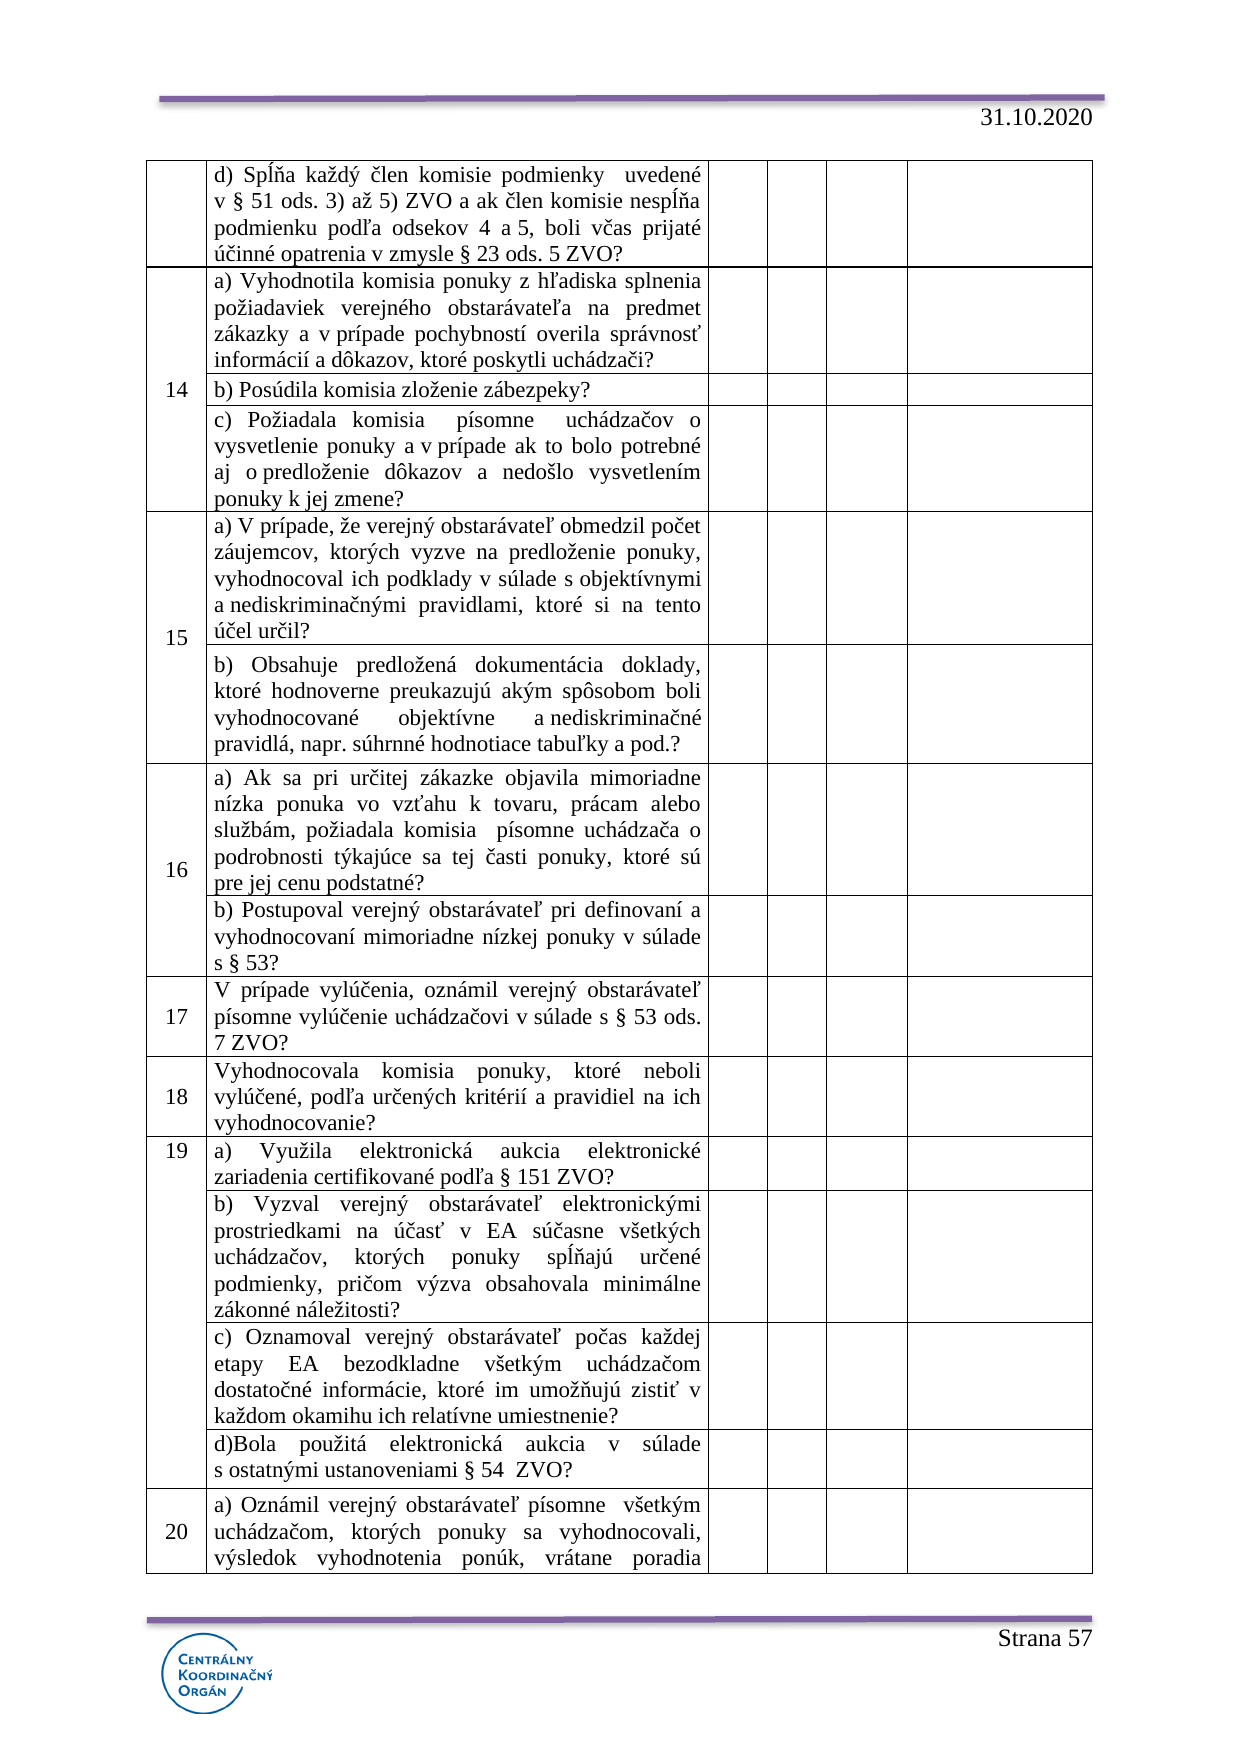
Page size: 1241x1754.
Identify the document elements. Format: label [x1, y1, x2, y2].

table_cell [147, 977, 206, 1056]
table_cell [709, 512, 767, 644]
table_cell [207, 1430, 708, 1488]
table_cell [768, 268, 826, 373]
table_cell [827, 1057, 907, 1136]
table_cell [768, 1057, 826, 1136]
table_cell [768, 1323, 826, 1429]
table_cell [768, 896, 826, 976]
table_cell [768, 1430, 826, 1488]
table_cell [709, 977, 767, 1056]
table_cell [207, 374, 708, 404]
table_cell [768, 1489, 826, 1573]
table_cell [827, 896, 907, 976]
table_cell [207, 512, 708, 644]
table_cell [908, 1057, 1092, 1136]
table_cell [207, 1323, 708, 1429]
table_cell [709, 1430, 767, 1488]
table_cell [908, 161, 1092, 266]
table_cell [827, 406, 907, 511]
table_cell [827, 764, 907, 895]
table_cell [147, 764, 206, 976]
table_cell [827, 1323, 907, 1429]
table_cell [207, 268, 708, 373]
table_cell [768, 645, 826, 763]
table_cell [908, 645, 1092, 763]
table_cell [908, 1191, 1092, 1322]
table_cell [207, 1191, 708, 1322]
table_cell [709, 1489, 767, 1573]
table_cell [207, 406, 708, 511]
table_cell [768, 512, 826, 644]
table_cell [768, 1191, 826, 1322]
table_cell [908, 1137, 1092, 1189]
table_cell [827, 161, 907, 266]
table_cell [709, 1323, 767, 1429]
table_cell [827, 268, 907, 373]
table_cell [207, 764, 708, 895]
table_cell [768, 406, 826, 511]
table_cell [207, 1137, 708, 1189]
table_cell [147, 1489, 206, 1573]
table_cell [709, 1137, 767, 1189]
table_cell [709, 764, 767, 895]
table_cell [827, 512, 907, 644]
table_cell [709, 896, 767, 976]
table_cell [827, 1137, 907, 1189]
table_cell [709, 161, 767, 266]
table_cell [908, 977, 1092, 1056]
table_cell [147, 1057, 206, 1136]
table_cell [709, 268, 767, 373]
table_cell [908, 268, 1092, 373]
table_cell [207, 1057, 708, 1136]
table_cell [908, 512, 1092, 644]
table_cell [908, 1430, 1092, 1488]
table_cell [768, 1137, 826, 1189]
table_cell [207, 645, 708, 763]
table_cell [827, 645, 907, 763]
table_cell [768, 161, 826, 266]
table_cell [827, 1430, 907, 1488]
picture [159, 1631, 272, 1713]
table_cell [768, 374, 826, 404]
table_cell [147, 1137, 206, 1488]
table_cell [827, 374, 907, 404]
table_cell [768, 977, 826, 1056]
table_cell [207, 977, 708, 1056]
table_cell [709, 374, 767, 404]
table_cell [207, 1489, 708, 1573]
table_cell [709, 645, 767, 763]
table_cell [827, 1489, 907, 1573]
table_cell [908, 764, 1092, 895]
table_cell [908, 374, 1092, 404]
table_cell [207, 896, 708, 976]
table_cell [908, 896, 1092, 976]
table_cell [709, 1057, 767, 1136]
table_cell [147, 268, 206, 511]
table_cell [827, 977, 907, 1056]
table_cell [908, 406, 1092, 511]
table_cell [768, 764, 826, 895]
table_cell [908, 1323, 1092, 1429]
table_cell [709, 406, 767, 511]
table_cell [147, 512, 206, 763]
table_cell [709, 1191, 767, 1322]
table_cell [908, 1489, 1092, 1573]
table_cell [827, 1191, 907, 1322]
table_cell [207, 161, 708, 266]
